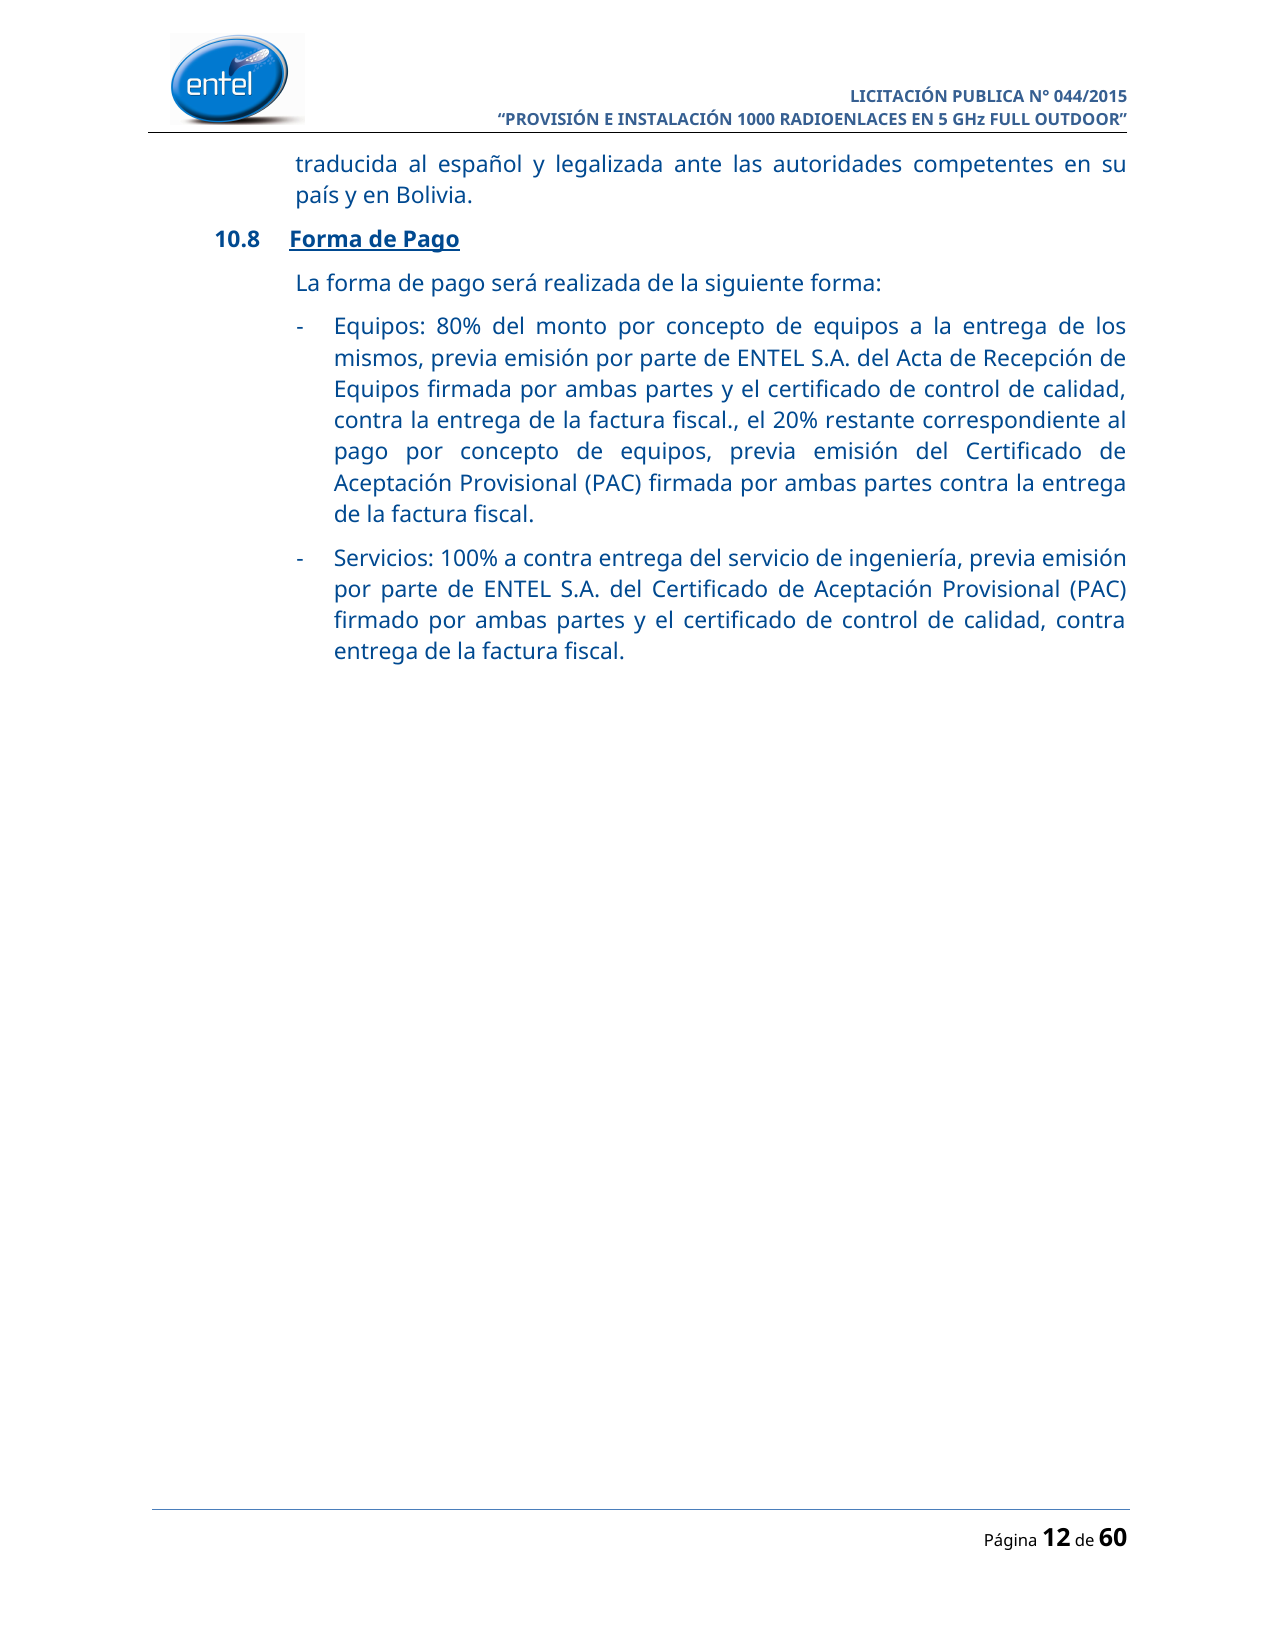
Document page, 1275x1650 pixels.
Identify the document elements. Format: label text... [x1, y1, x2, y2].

picture [170, 33, 305, 125]
list Forma de Pago [214, 223, 1127, 254]
list Equipos: 80% del monto por concepto de equipos a la entrega de los mismos, previa emisión por parte de ENTEL S.A. del Acta de Recepción de Equipos firmada por ambas partes y el certificado de control de calidad, contra la entrega de la factura fiscal., el 20% restante correspondiente al pago por concepto de equipos, previa emisión del Certificado de Aceptación Provisional (PAC) firmada por ambas partes contra la entrega de la factura fiscal. [296, 310, 1127, 529]
list Servicios: 100% a contra entrega del servicio de ingeniería, previa emisión por parte de ENTEL S.A. del Certificado de Aceptación Provisional (PAC) firmado por ambas partes y el certificado de control de calidad, contra entrega de la factura fiscal. [296, 541, 1127, 666]
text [295, 148, 1127, 210]
text La forma de pago será realizada de la siguiente forma: [295, 266, 1127, 298]
